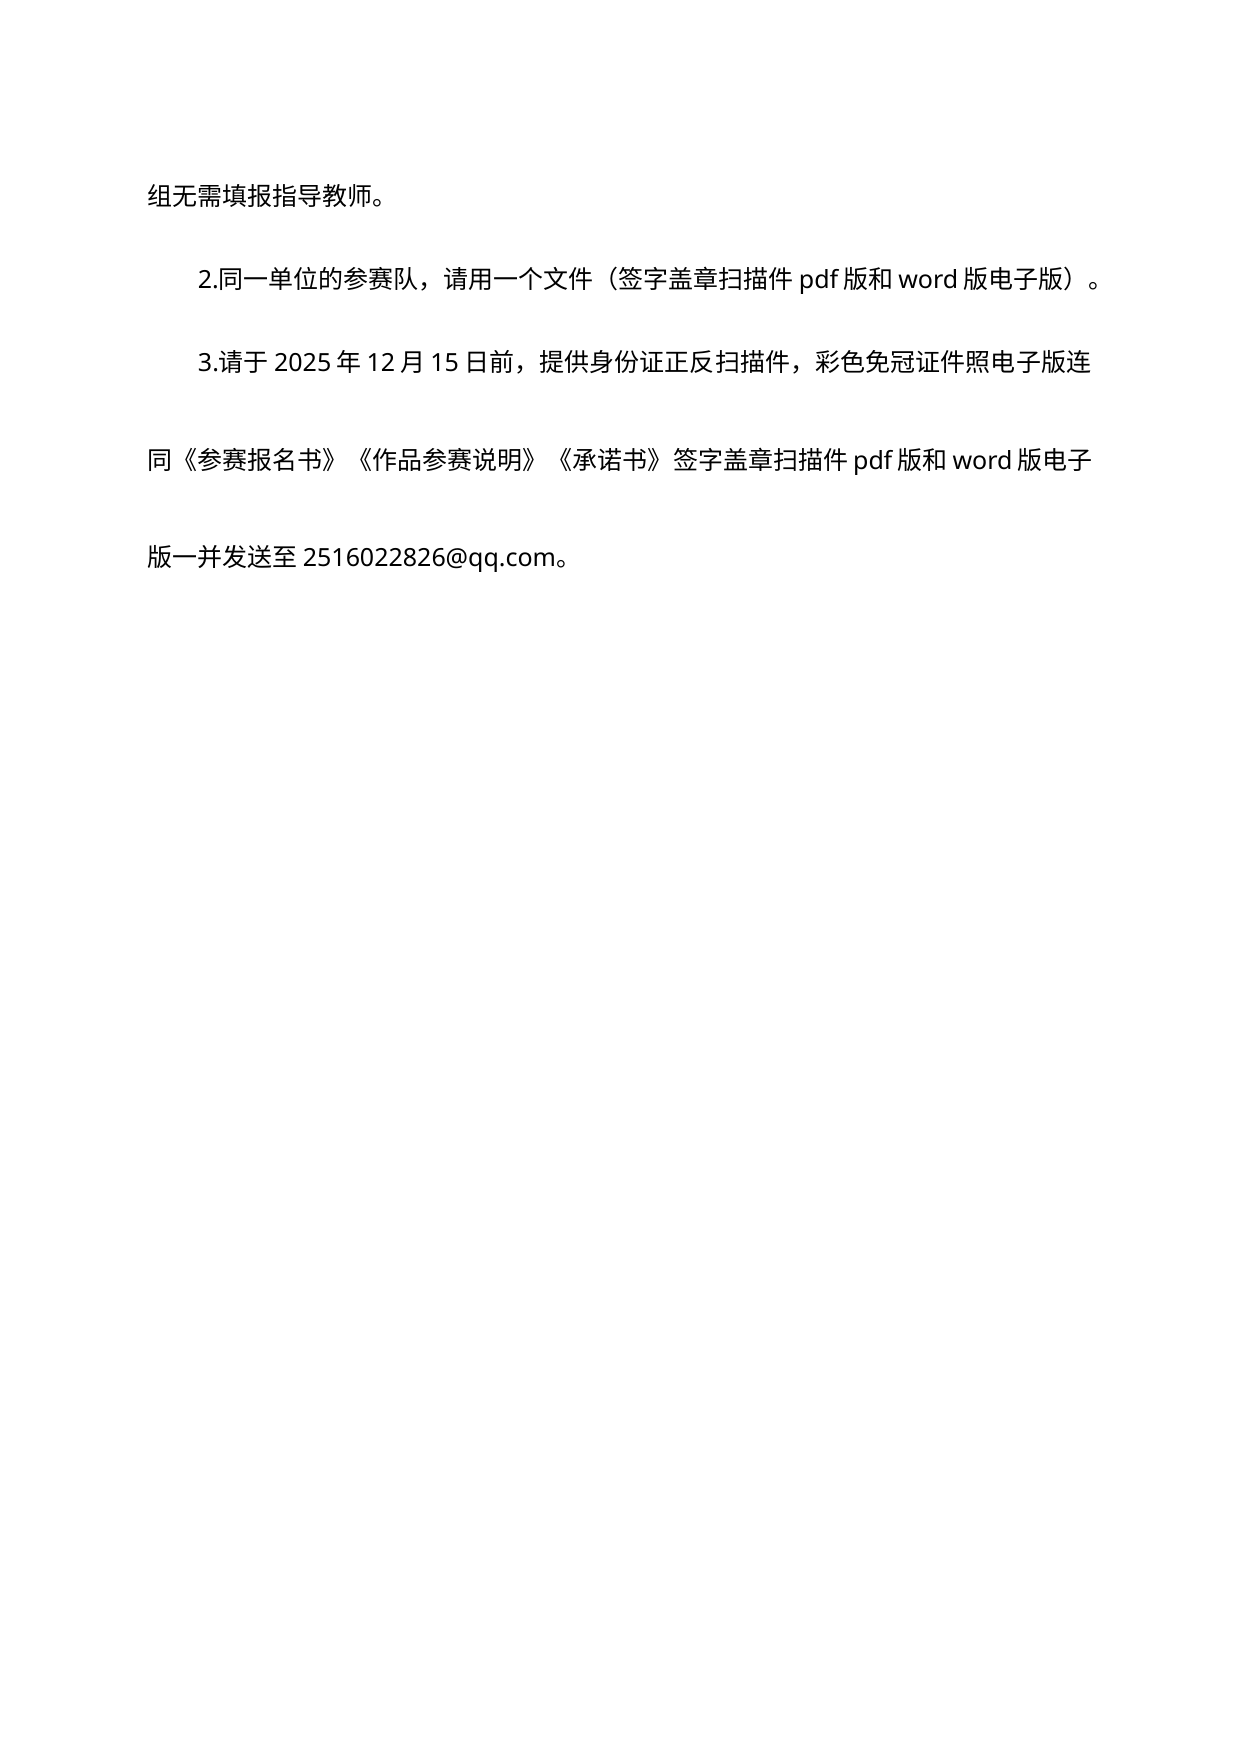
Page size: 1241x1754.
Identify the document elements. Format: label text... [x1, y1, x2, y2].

text 3.请于2025年12月15日前，提供身份证正反扫描件，彩色免冠证件照电子版连同《参赛报名书》《作品参赛说明》《承诺书》签字盖章扫描件pdf版和word版电子版一并发送至2516022826@qq.com。 [148, 328, 1092, 588]
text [148, 162, 1092, 227]
text 2.同一单位的参赛队，请用一个文件（签字盖章扫描件pdf版和word版电子版）。 [148, 245, 1092, 310]
